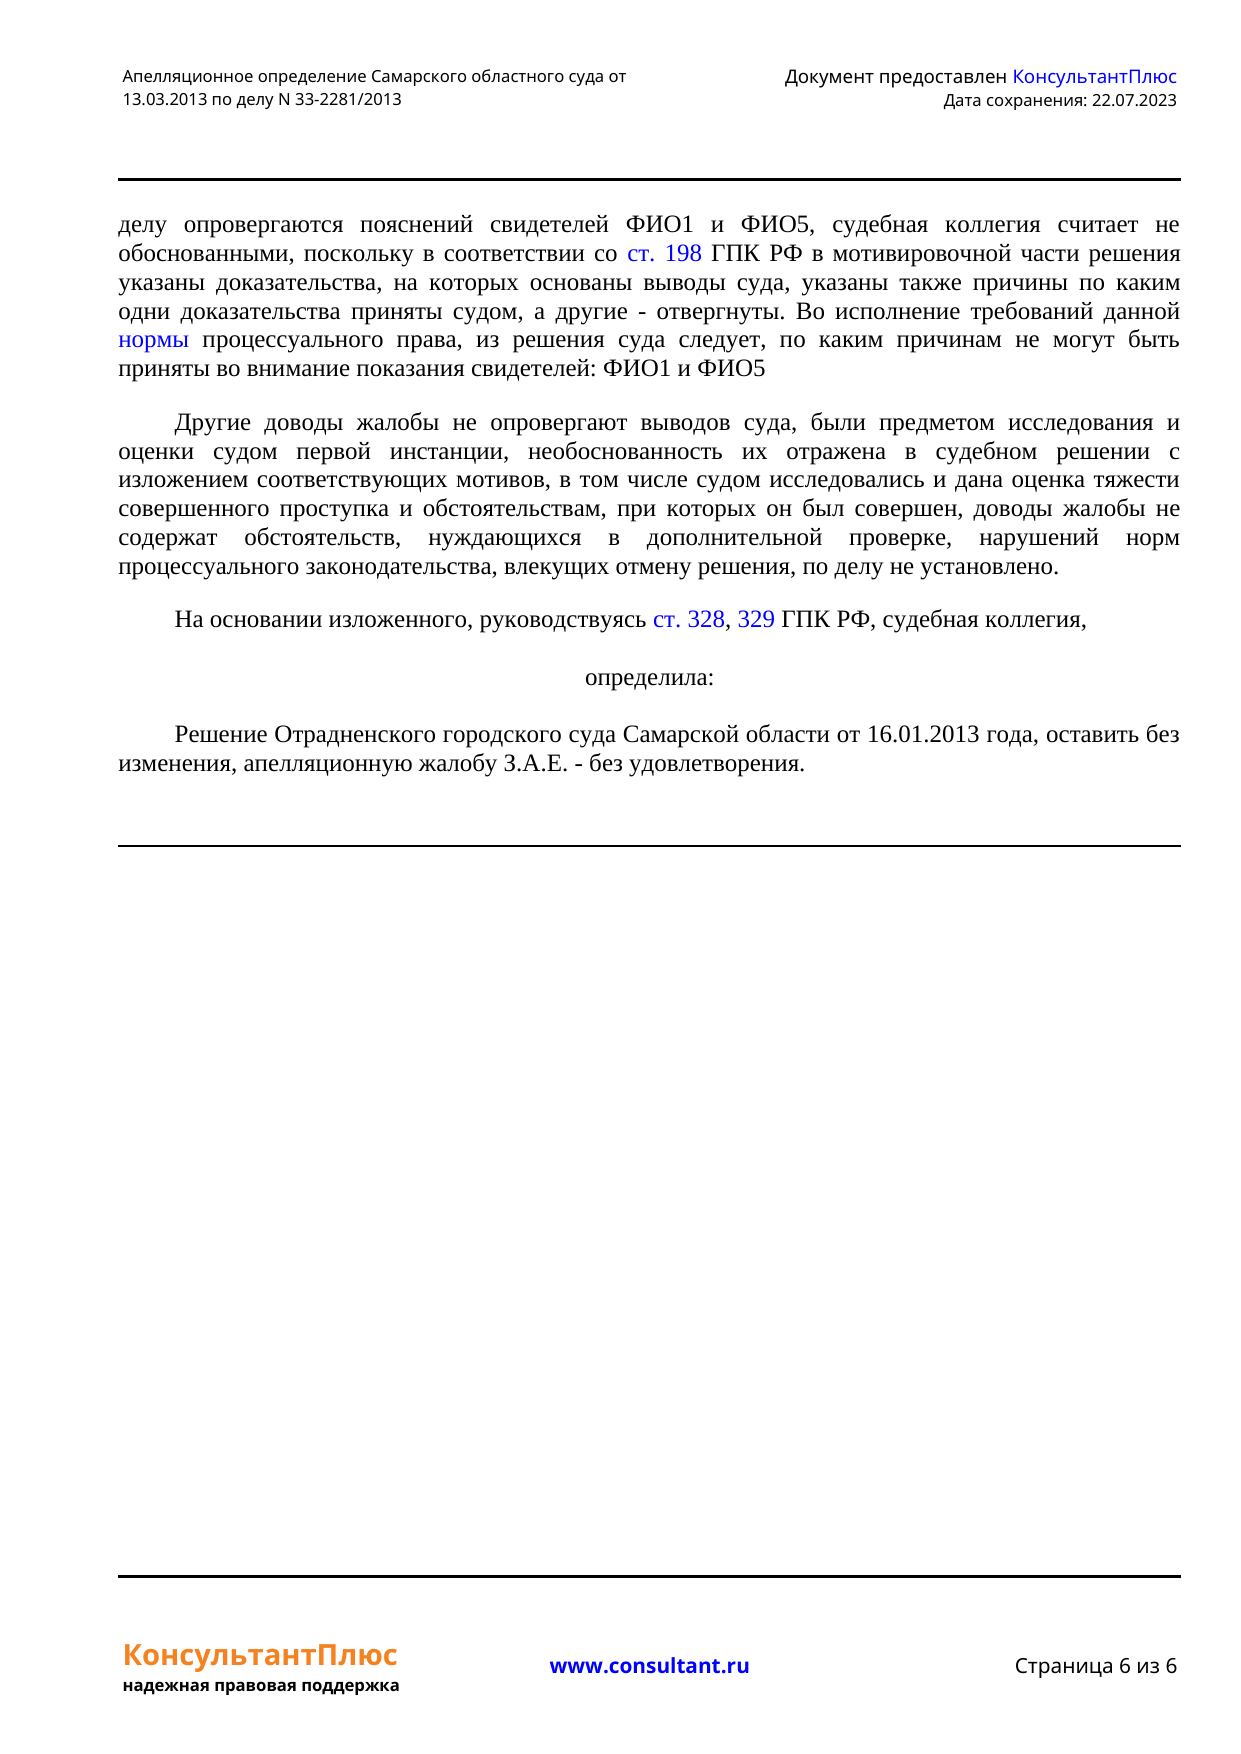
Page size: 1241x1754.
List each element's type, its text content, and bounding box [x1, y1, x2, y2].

text Другие доводы жалобы не опровергают выводов суда, были предметом исследования и оценки судом первой инстанции, необоснованность их отражена в судебном решении с изложением соответствующих мотивов, в том числе судом исследовались и дана оценка тяжести совершенного проступка и обстоятельствам, при которых он был совершен, доводы жалобы не содержат обстоятельств, нуждающихся в дополнительной проверке, нарушений норм процессуального законодательства, влекущих отмену решения, по делу не установлено. [118, 407, 1181, 579]
text определила: [118, 662, 1181, 691]
text На основании изложенного, руководствуясь ст. 328, 329 ГПК РФ, судебная коллегия, [118, 604, 1181, 633]
text Решение Отрадненского городского суда Самарской области от 16.01.2013 года, оставить без изменения, апелляционную жалобу З.А.Е. - без удовлетворения. [118, 719, 1181, 777]
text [118, 209, 1181, 382]
